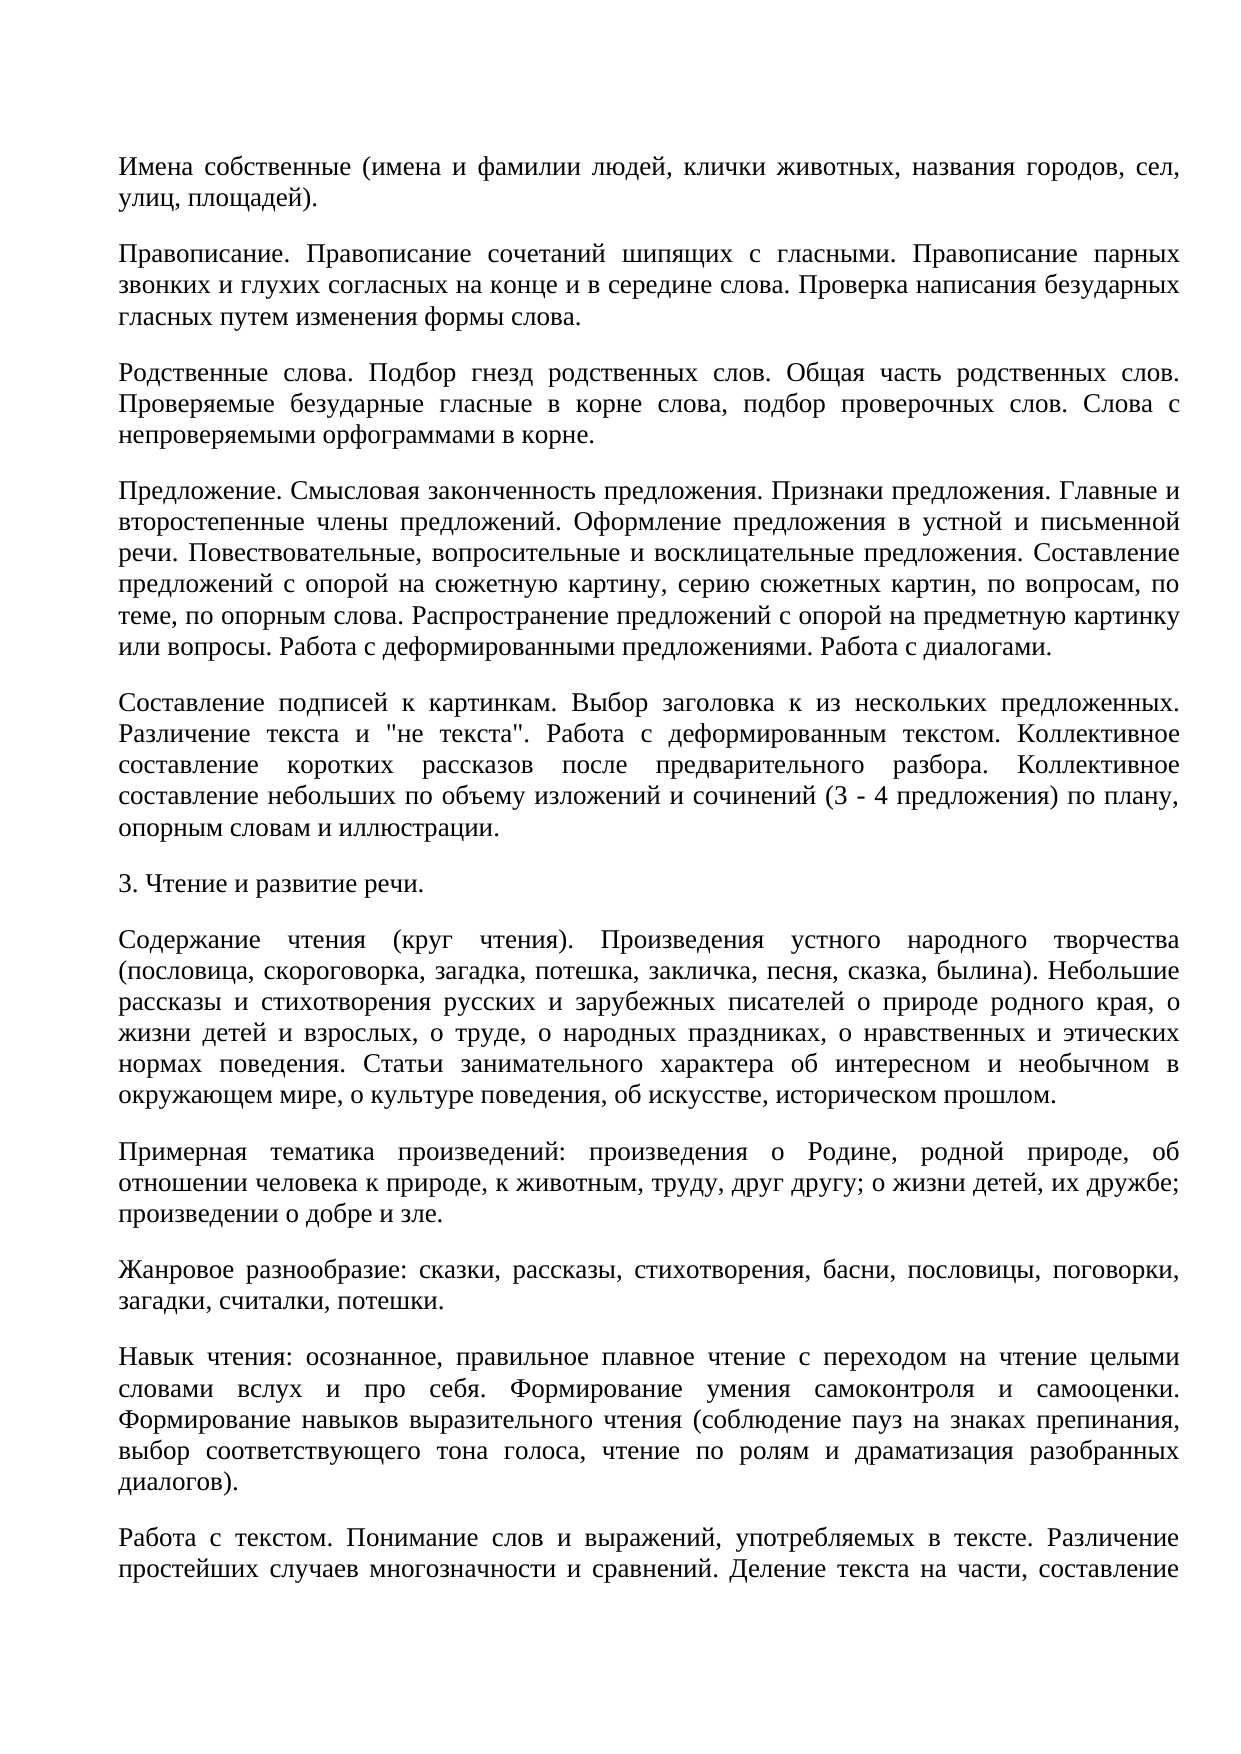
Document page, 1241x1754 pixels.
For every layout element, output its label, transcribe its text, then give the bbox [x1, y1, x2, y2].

text Родственные слова. Подбор гнезд родственных слов. Общая часть родственных слов. Проверяемые безударные гласные в корне слова, подбор проверочных слов. Слова с непроверяемыми орфограммами в корне. [118, 356, 1181, 449]
text Правописание. Правописание сочетаний шипящих с гласными. Правописание парных звонких и глухих согласных на конце и в середине слова. Проверка написания безударных гласных путем изменения формы слова. [118, 237, 1181, 331]
text Составление подписей к картинкам. Выбор заголовка к из нескольких предложенных. Различение текста и "не текста". Работа с деформированным текстом. Коллективное составление коротких рассказов после предварительного разбора. Коллективное составление небольших по объему изложений и сочинений (3 - 4 предложения) по плану, опорным словам и иллюстрации. [118, 686, 1181, 842]
text Навык чтения: осознанное, правильное плавное чтение с переходом на чтение целыми словами вслух и про себя. Формирование умения самоконтроля и самооценки. Формирование навыков выразительного чтения (соблюдение пауз на знаках препинания, выбор соответствующего тона голоса, чтение по ролям и драматизация разобранных диалогов). [118, 1341, 1181, 1496]
text 3. Чтение и развитие речи. [118, 867, 1181, 898]
text Жанровое разнообразие: сказки, рассказы, стихотворения, басни, пословицы, поговорки, загадки, считалки, потешки. [118, 1253, 1181, 1316]
text Предложение. Смысловая законченность предложения. Признаки предложения. Главные и второстепенные члены предложений. Оформление предложения в устной и письменной речи. Повествовательные, вопросительные и восклицательные предложения. Составление предложений с опорой на сюжетную картину, серию сюжетных картин, по вопросам, по теме, по опорным слова. Распространение предложений с опорой на предметную картинку или вопросы. Работа с деформированными предложениями. Работа с диалогами. [118, 474, 1181, 661]
text Содержание чтения (круг чтения). Произведения устного народного творчества (пословица, скороговорка, загадка, потешка, закличка, песня, сказка, былина). Небольшие рассказы и стихотворения русских и зарубежных писателей о природе родного края, о жизни детей и взрослых, о труде, о народных праздниках, о нравственных и этических нормах поведения. Статьи занимательного характера об интересном и необычном в окружающем мире, о культуре поведения, об искусстве, историческом прошлом. [118, 923, 1181, 1110]
text Примерная тематика произведений: произведения о Родине, родной природе, об отношении человека к природе, к животным, труду, друг другу; о жизни детей, их дружбе; произведении о добре и зле. [118, 1135, 1181, 1228]
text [118, 1521, 1181, 1583]
text Имена собственные (имена и фамилии людей, клички животных, названия городов, сел, улиц, площадей). [118, 150, 1181, 212]
